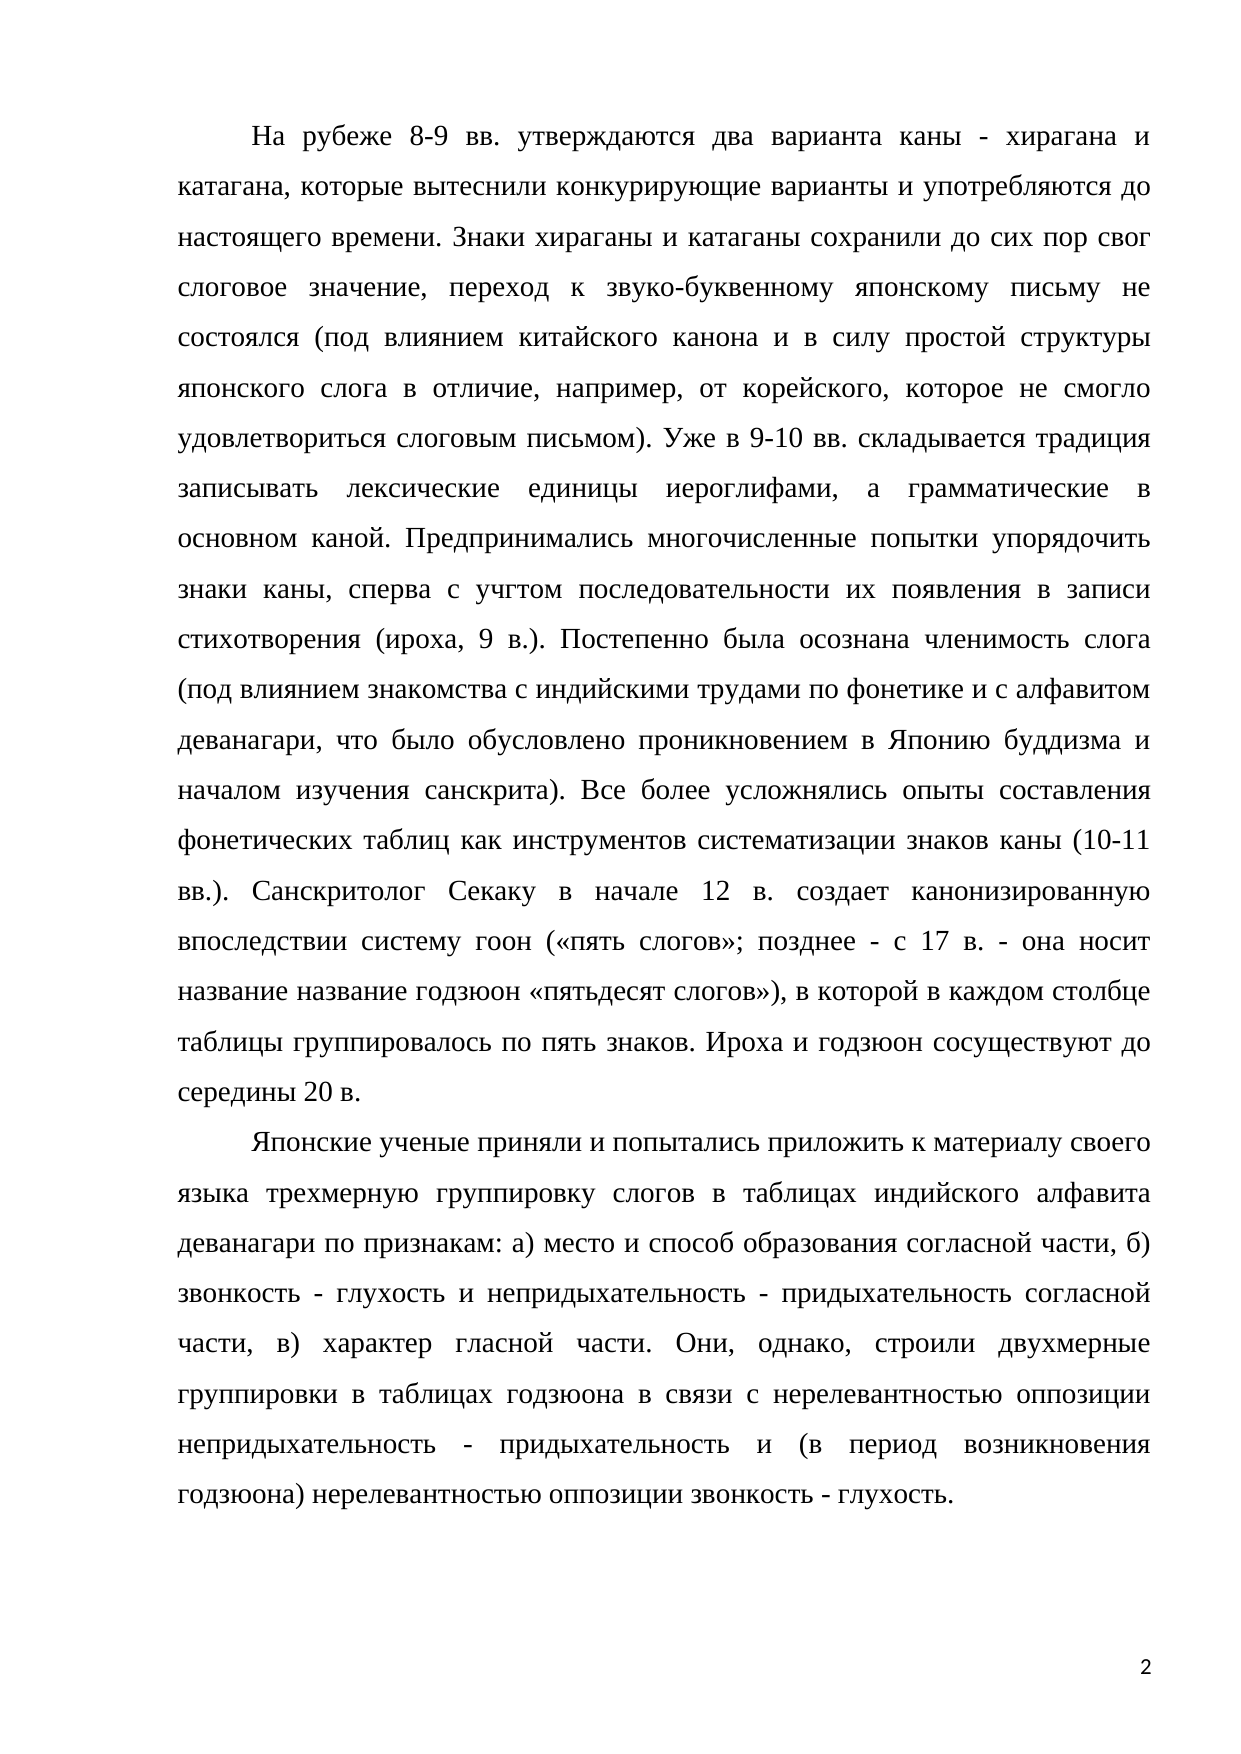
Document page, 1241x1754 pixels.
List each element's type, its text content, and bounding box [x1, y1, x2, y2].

text На рубеже 8-9 вв. утверждаются два варианта каны - хирагана и катагана, которые вытеснили конкурирующие варианты и употребляются до настоящего времени. Знаки хираганы и катаганы сохранили до сих пор свог слоговое значение, переход к звуко-буквенному японскому письму не состоялся (под влиянием китайского канона и в силу простой структуры японского слога в отличие, например, от корейского, которое не смогло удовлетвориться слоговым письмом). Уже в 9-10 вв. складывается традиция записывать лексические единицы иероглифами, а грамматические в основном каной. Предпринимались многочисленные попытки упорядочить знаки каны, сперва с учгтом последовательности их появления в записи стихотворения (ироха, 9 в.). Постепенно была осознана членимость слога (под влиянием знакомства с индийскими трудами по фонетике и с алфавитом деванагари, что было обусловлено проникновением в Японию буддизма и началом изучения санскрита). Все более усложнялись опыты составления фонетических таблиц как инструментов систематизации знаков каны (10-11 вв.). Санскритолог Секаку в начале 12 в. создает канонизированную впоследствии систему гоон («пять слогов»; позднее - с 17 в. - она носит название название годзюон «пятьдесят слогов»), в которой в каждом столбце таблицы группировалось по пять знаков. Ироха и годзюон сосуществуют до середины 20 в. [177, 118, 1152, 1108]
text Японские ученые приняли и попытались приложить к материалу своего языка трехмерную группировку слогов в таблицах индийского алфавита деванагари по признакам: а) место и способ образования согласной части, б) звонкость - глухость и непридыхательность - придыхательность согласной части, в) характер гласной части. Они, однако, строили двухмерные группировки в таблицах годзюона в связи с нерелевантностью оппозиции непридыхательность - придыхательность и (в период возникновения годзюона) нерелевантностью оппозиции звонкость - глухость. [177, 1124, 1152, 1510]
